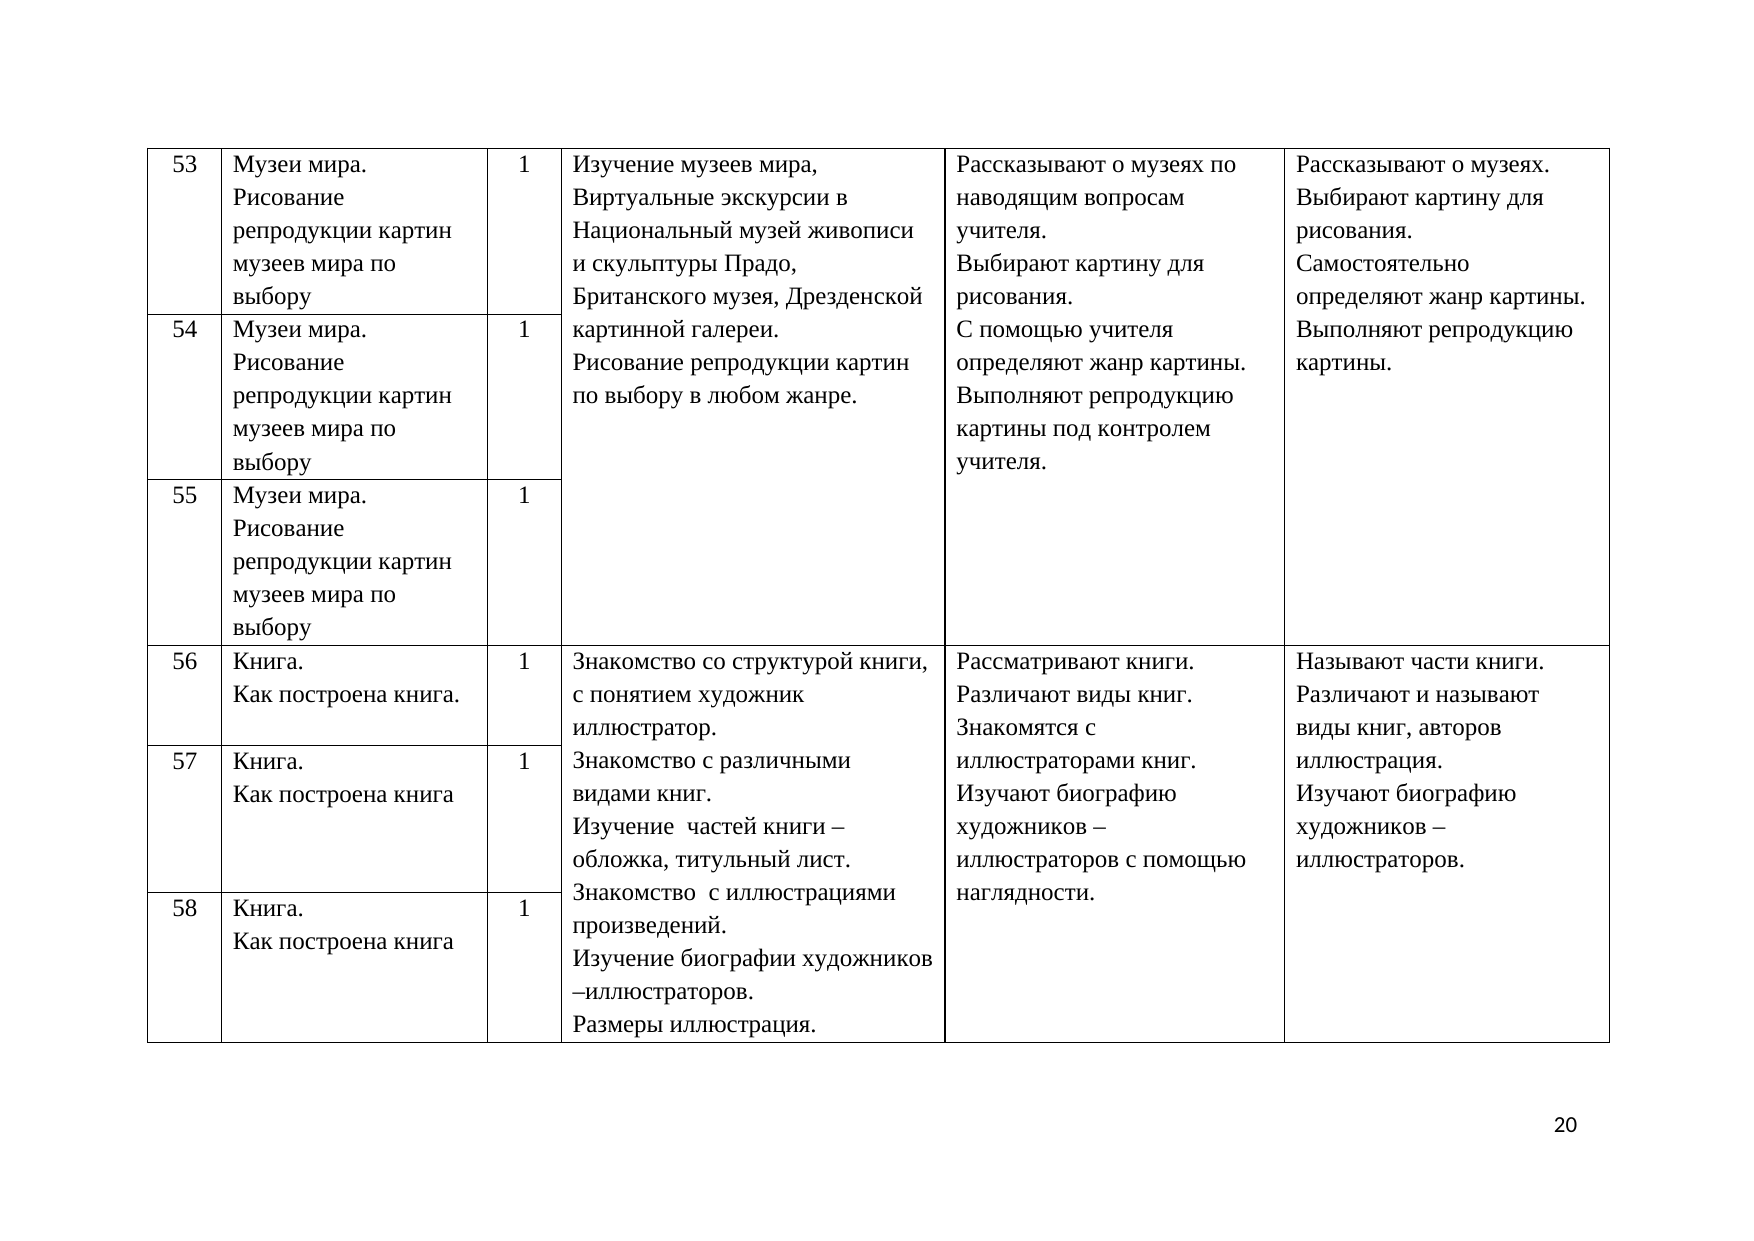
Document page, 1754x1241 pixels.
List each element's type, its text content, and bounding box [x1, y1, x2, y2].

table_cell Книга. Как построена книга. [222, 646, 487, 745]
table_cell 1 [488, 646, 561, 745]
table_cell Музеи мира. Рисование репродукции картин музеев мира по выбору [222, 149, 487, 313]
table_cell 1 [488, 746, 561, 892]
table_cell Музеи мира. Рисование репродукции картин музеев мира по выбору [222, 480, 487, 645]
table_cell 55 [148, 480, 221, 645]
table_cell Знакомство со структурой книги, с понятием художник иллюстратор. Знакомство с различными видами книг. Изучение частей книги – обложка, титульный лист. Знакомство с иллюстрациями произведений. Изучение биографии художников –иллюстраторов. Размеры иллюстрация. [562, 646, 944, 1042]
table_cell Изучение музеев мира, Виртуальные экскурсии в Национальный музей живописи и скульптуры Прадо, Британского музея, Дрезденской картинной галереи. Рисование репродукции картин по выбору в любом жанре. [562, 149, 944, 645]
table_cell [1285, 149, 1609, 645]
table_cell 53 [148, 149, 221, 313]
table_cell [946, 149, 1284, 645]
table_cell Книга. Как построена книга [222, 746, 487, 892]
table_cell Называют части книги. Различают и называют виды книг, авторов иллюстрация. Изучают биографию художников –иллюстраторов. [1285, 646, 1609, 1042]
table_cell 1 [488, 480, 561, 645]
table_cell Рассматривают книги. Различают виды книг. Знакомятся с иллюстраторами книг. Изучают биографию художников – иллюстраторов с помощью наглядности. [946, 646, 1284, 1042]
table_cell 58 [148, 893, 221, 1042]
table_cell 1 [488, 893, 561, 1042]
table_cell 56 [148, 646, 221, 745]
table_cell 1 [488, 315, 561, 479]
table_cell 1 [488, 149, 561, 313]
table_cell 54 [148, 315, 221, 479]
table_cell Книга. Как построена книга [222, 893, 487, 1042]
table_cell Музеи мира. Рисование репродукции картин музеев мира по выбору [222, 315, 487, 479]
table_cell 57 [148, 746, 221, 892]
